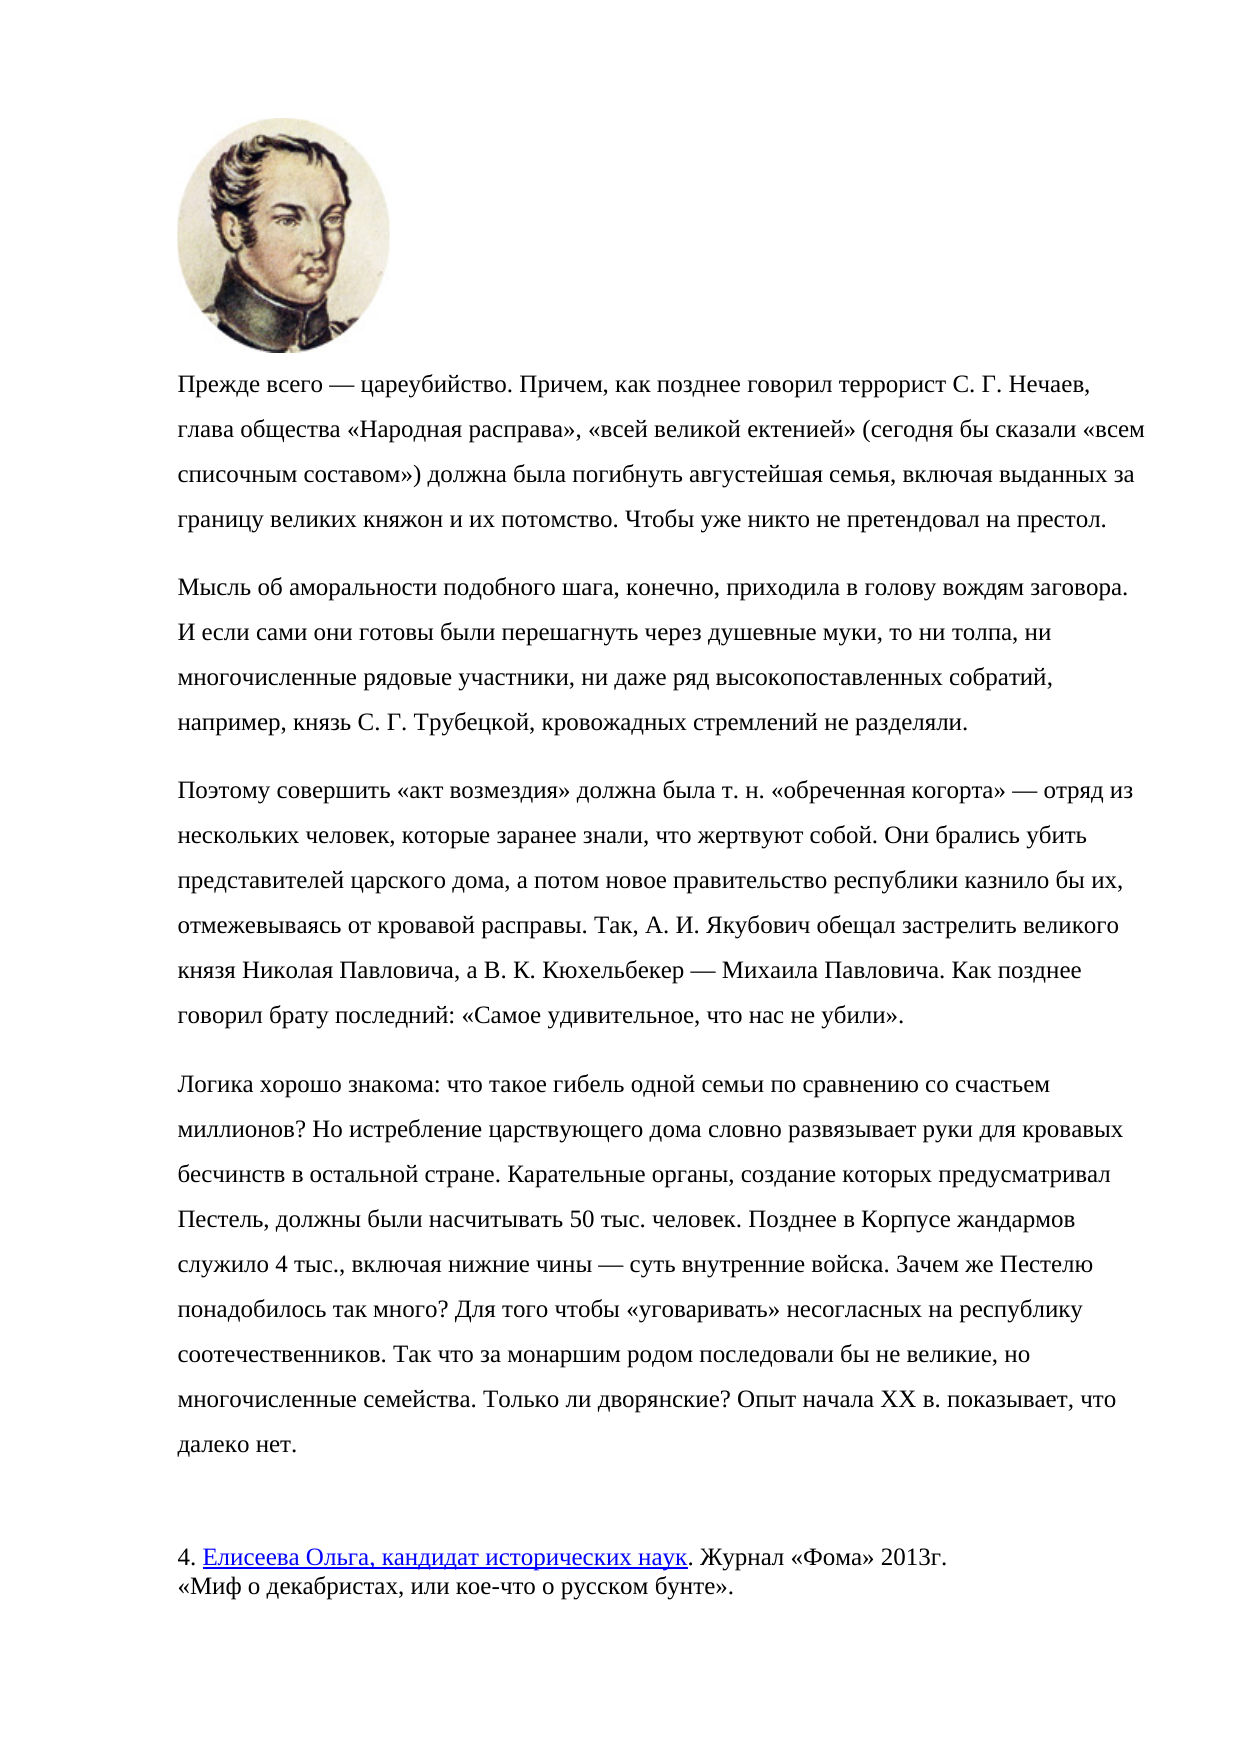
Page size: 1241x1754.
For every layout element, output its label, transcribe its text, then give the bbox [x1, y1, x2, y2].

text Поэтому совершить «акт возмездия» должна была т. н. «обреченная когорта» — отряд из нескольких человек, которые заранее знали, что жертвуют собой. Они брались убить представителей царского дома, а потом новое правительство республики казнило бы их, отмежевываясь от кровавой расправы. Так, А. И. Якубович обещал застрелить великого князя Николая Павловича, а В. К. Кюхельбекер — Михаила Павловича. Как позднее говорил брату последний: «Самое удивительное, что нас не убили». [177, 759, 1152, 1029]
text Логика хорошо знакома: что такое гибель одной семьи по сравнению со счастьем миллионов? Но истребление царствующего дома словно развязывает руки для кровавых бесчинств в остальной стране. Карательные органы, создание которых предусматривал Пестель, должны были насчитывать 50 тыс. человек. Позднее в Корпусе жандармов служило 4 тыс., включая нижние чины — суть внутренние войска. Зачем же Пестелю понадобилось так много? Для того чтобы «уговаривать» несогласных на республику соотечественников. Так что за монаршим родом последовали бы не великие, но многочисленные семейства. Только ли дворянские? Опыт начала XX в. показывает, что далеко нет. [177, 1053, 1152, 1458]
text Прежде всего — цареубийство. Причем, как позднее говорил террорист С. Г. Нечаев, глава общества «Народная расправа», «всей великой ектенией» (сегодня бы сказали «всем списочным составом») должна была погибнуть августейшая семья, включая выданных за границу великих княжон и их потомство. Чтобы уже никто не претендовал на престол. [177, 352, 1152, 532]
text Мысль об аморальности подобного шага, конечно, приходила в голову вождям заговора. И если сами они готовы были перешагнуть через душевные муки, то ни толпа, ни многочисленные рядовые участники, ни даже ряд высокопоставленных собратий, например, князь С. Г. Трубецкой, кровожадных стремлений не разделяли. [177, 556, 1152, 736]
picture [177, 118, 390, 353]
text 4. Елисеева Ольга, кандидат исторических наук. Журнал «Фома» 2013г. [177, 1526, 1152, 1571]
text «Миф о декабристах, или кое-что о русском бунте». [177, 1571, 1152, 1600]
